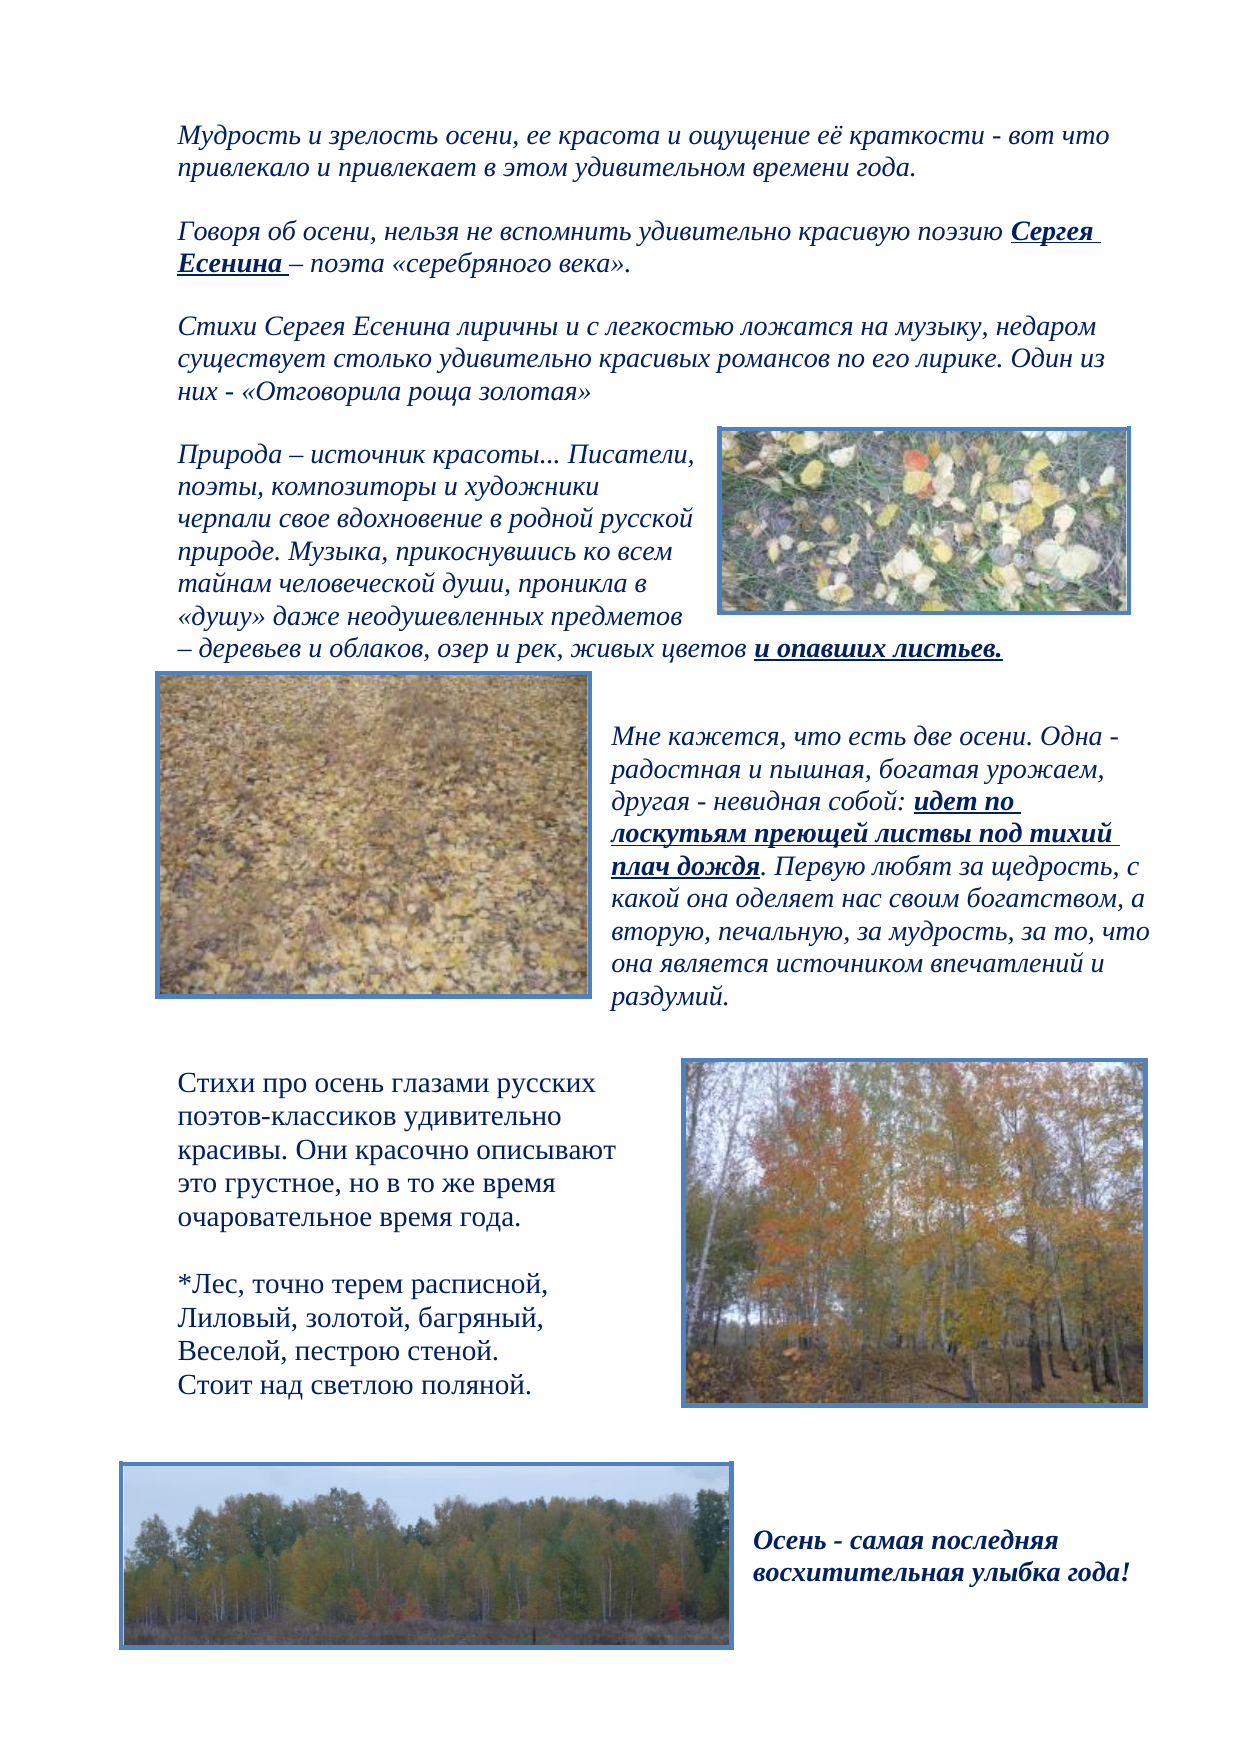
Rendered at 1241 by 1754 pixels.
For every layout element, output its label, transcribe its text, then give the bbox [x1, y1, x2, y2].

picture [686, 1062, 1143, 1403]
text Говоря об осени, нельзя не вспомнить удивительно красивую поэзию Сергея Есенина – поэта «серебряного века». [177, 213, 1152, 278]
text *Лес, точно терем расписной, Лиловый, золотой, багряный, Веселой, пестрою стеной. Стоит над светлою поляной. [177, 1266, 681, 1400]
text Стихи Сергея Есенина лиричны и с легкостью ложатся на музыку, недаром существует столько удивительно красивых романсов по его лирике. Один из них - «Отговорила роща золотая» [177, 309, 1152, 406]
text Мудрость и зрелость осени, ее красота и ощущение её краткости - вот что привлекало и привлекает в этом удивительном времени года. [177, 118, 1152, 183]
text Осень - самая последняя восхитительная улыбка года! [734, 1523, 1152, 1588]
picture [722, 431, 1127, 611]
picture [160, 675, 588, 994]
picture [123, 1466, 729, 1645]
text Стихи про осень глазами русских поэтов-классиков удивительно красивы. Они красочно описывают это грустное, но в то же время очаровательное время года. [177, 1065, 681, 1233]
